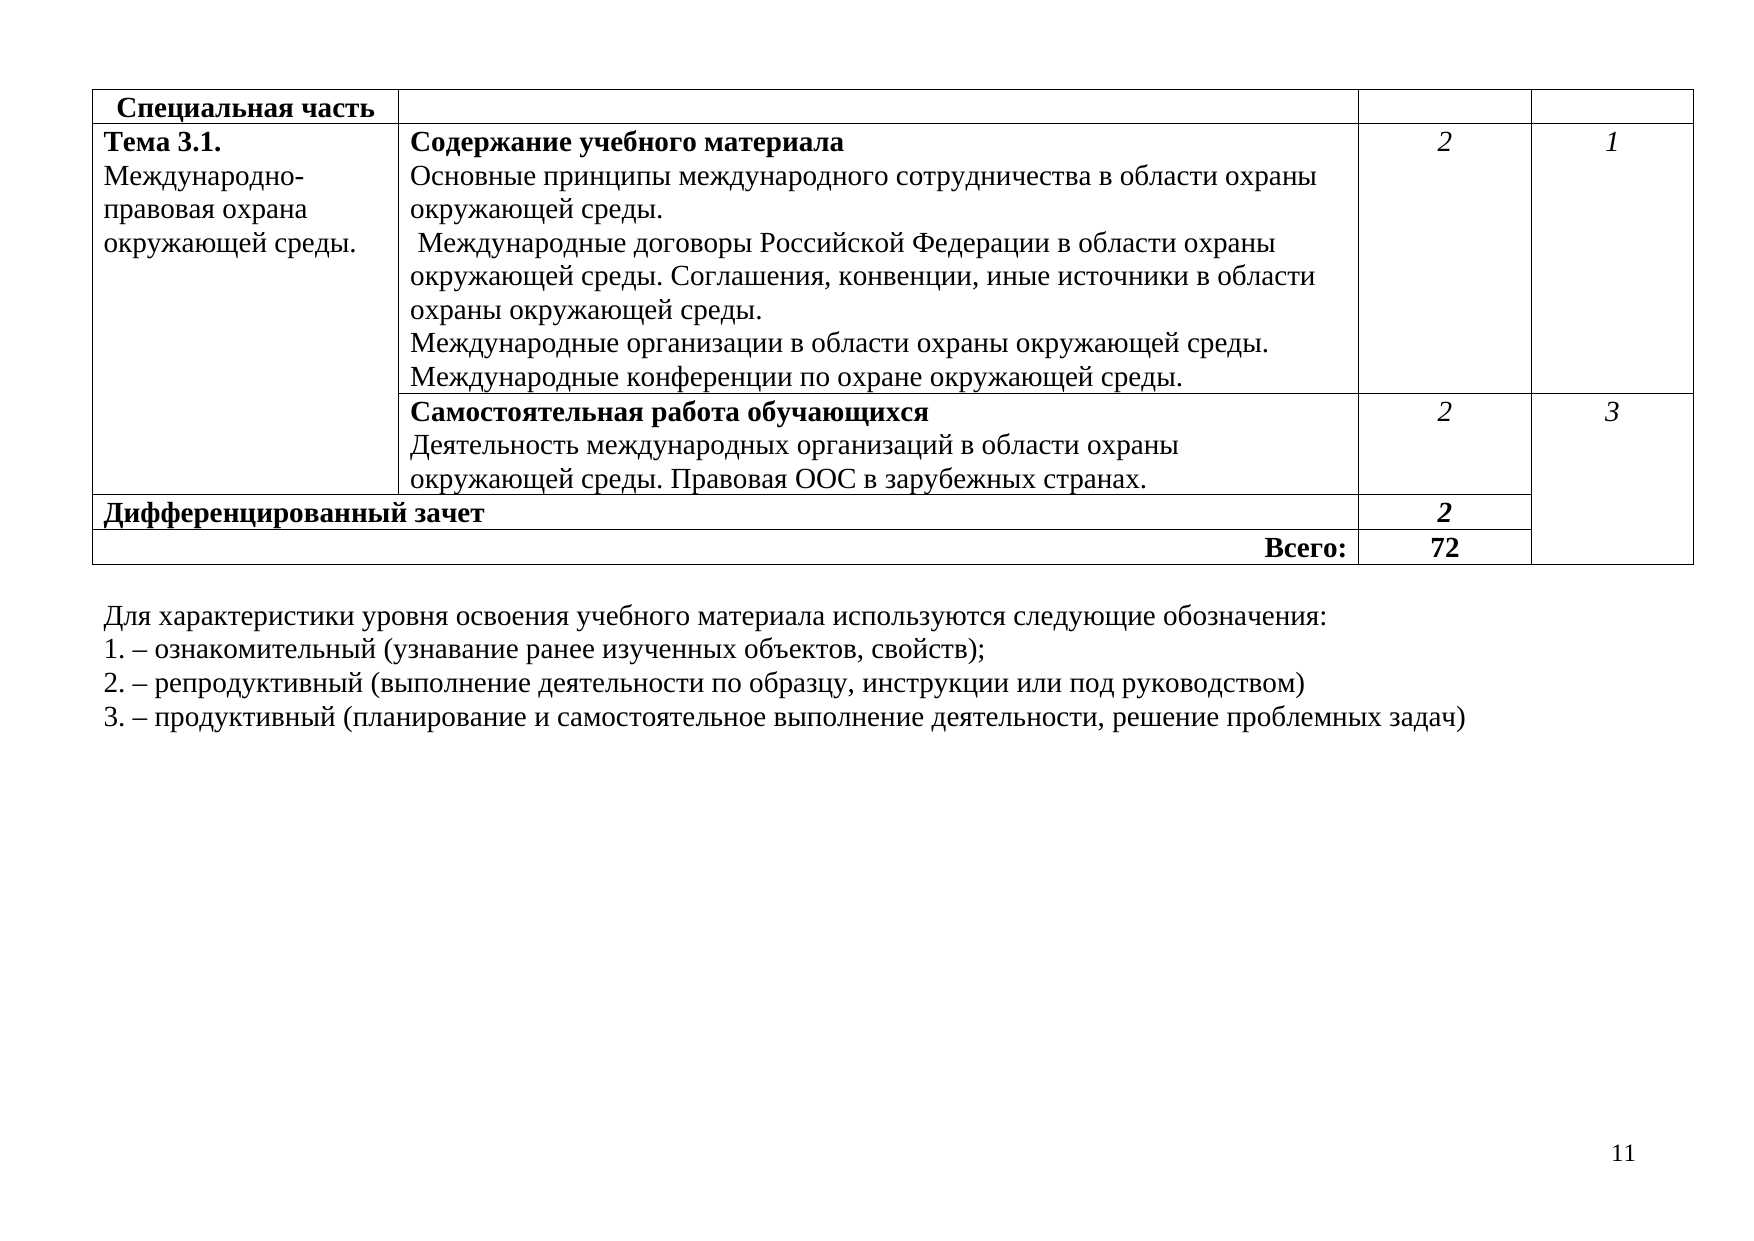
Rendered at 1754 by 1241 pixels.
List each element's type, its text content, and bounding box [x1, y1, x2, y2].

table_cell 4 [1359, 90, 1531, 123]
table_cell Самостоятельная работа обучающихся Деятельность международных организаций в области охраны окружающей среды. Правовая ООС в зарубежных странах. [399, 394, 1358, 494]
text 1. – ознакомительный (узнавание ранее изученных объектов, свойств); [103, 632, 1636, 665]
table_cell Тема 3.1. Международно-правовая охрана окружающей среды. [93, 124, 398, 494]
text 2. – репродуктивный (выполнение деятельности по образцу, инструкции или под руководством) [103, 665, 1636, 699]
table_cell [399, 90, 1358, 123]
table_cell 2 [1359, 124, 1531, 393]
table_cell 1 [1532, 124, 1693, 393]
table_cell 72 [1359, 530, 1531, 563]
table_cell 2 [1359, 394, 1531, 494]
table_cell Всего: [93, 530, 1358, 563]
text Для характеристики уровня освоения учебного материала используются следующие обозначения: [103, 598, 1636, 632]
table_cell Дифференцированный зачет [93, 495, 1358, 529]
table_cell Содержание учебного материала Основные принципы международного сотрудничества в области охраны окружающей среды. Международные договоры Российской Федерации в области охраны окружающей среды. Соглашения, конвенции, иные источники в области охраны окружающей среды. Международные организации в области охраны окружающей среды. Международные конференции по охране окружающей среды. [399, 124, 1358, 393]
table_cell 3 [1532, 394, 1693, 563]
text 3. – продуктивный (планирование и самостоятельное выполнение деятельности, решение проблемных задач) [103, 699, 1636, 732]
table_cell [93, 90, 398, 123]
table_cell 2 [1359, 495, 1531, 529]
